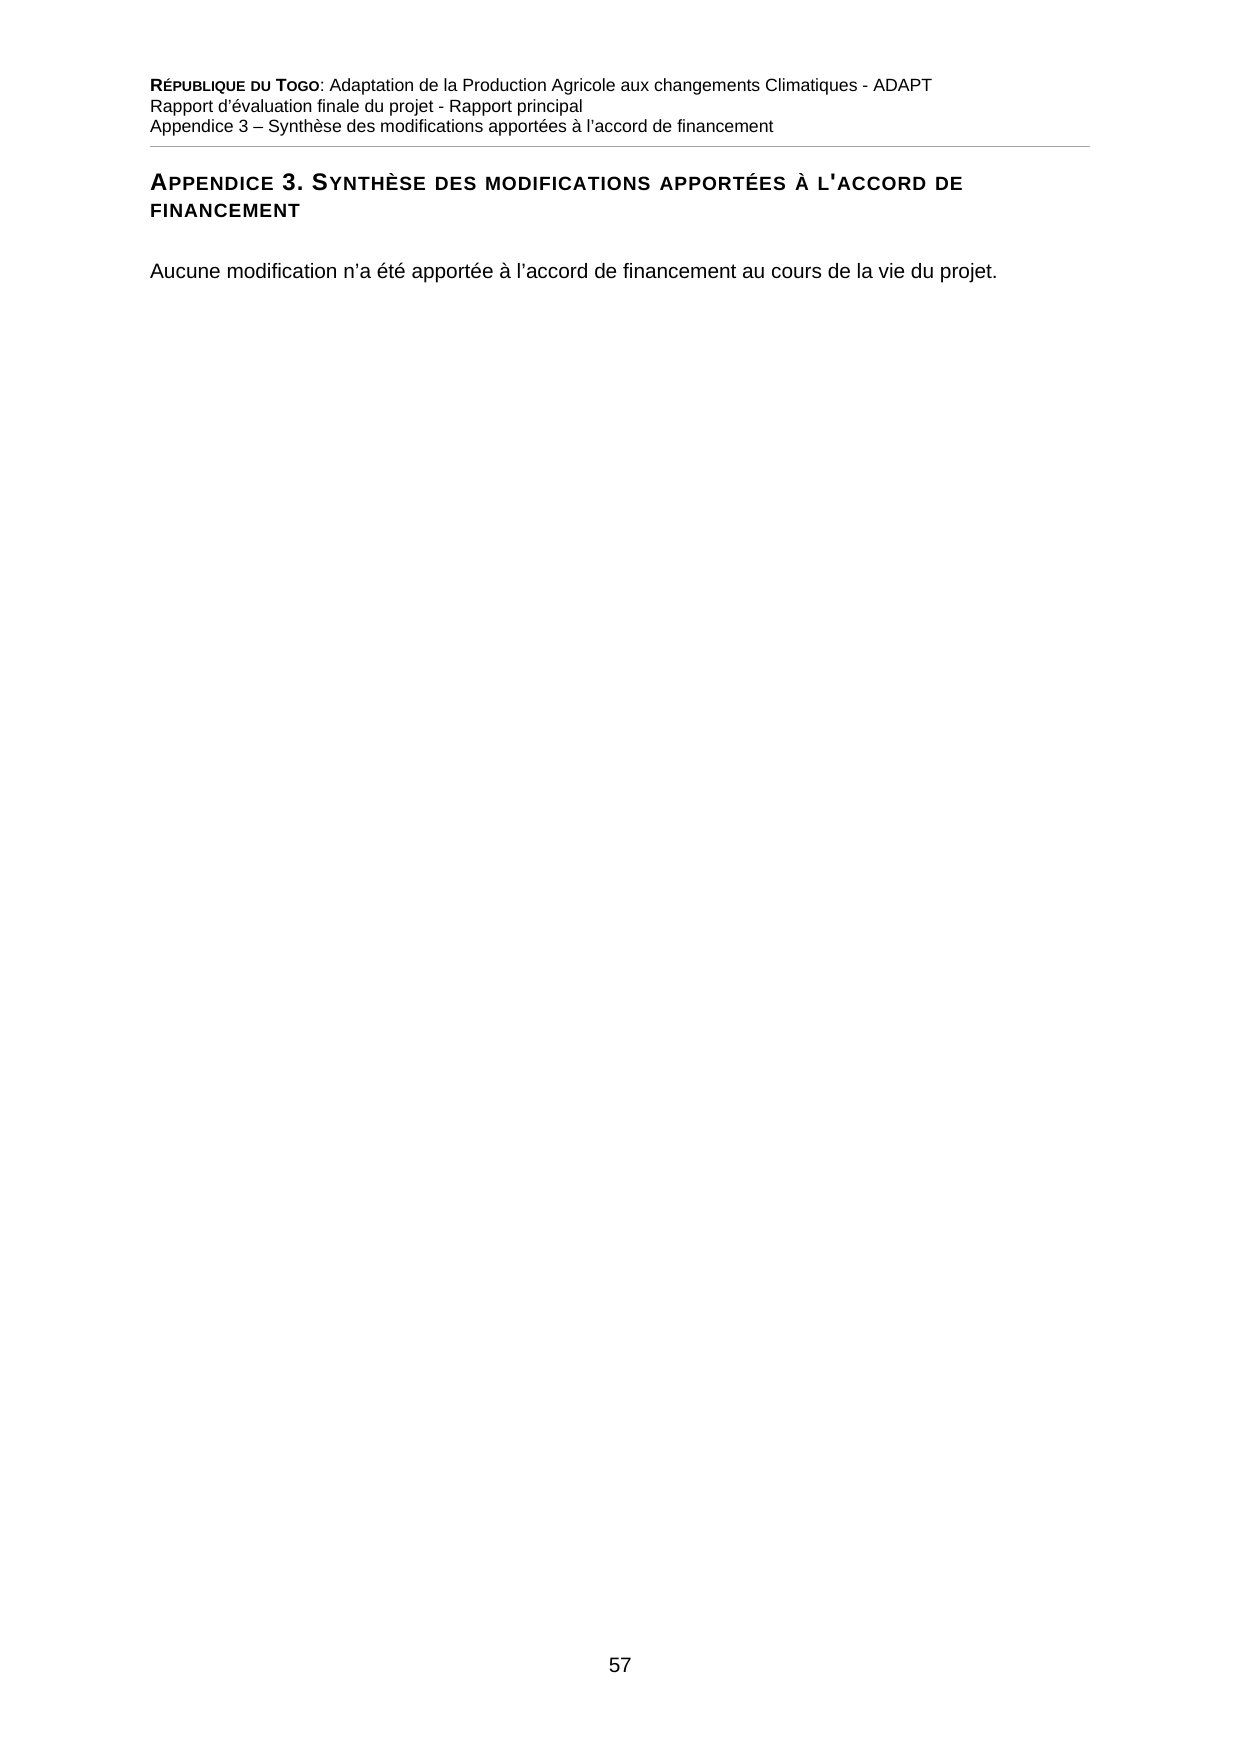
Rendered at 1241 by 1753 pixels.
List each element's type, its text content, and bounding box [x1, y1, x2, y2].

text Appendice 3. Synthèse des modifications apportées à l'accord de financement [150, 167, 1090, 223]
text Aucune modification n’a été apportée à l’accord de financement au cours de la vie du projet. [150, 259, 1090, 283]
